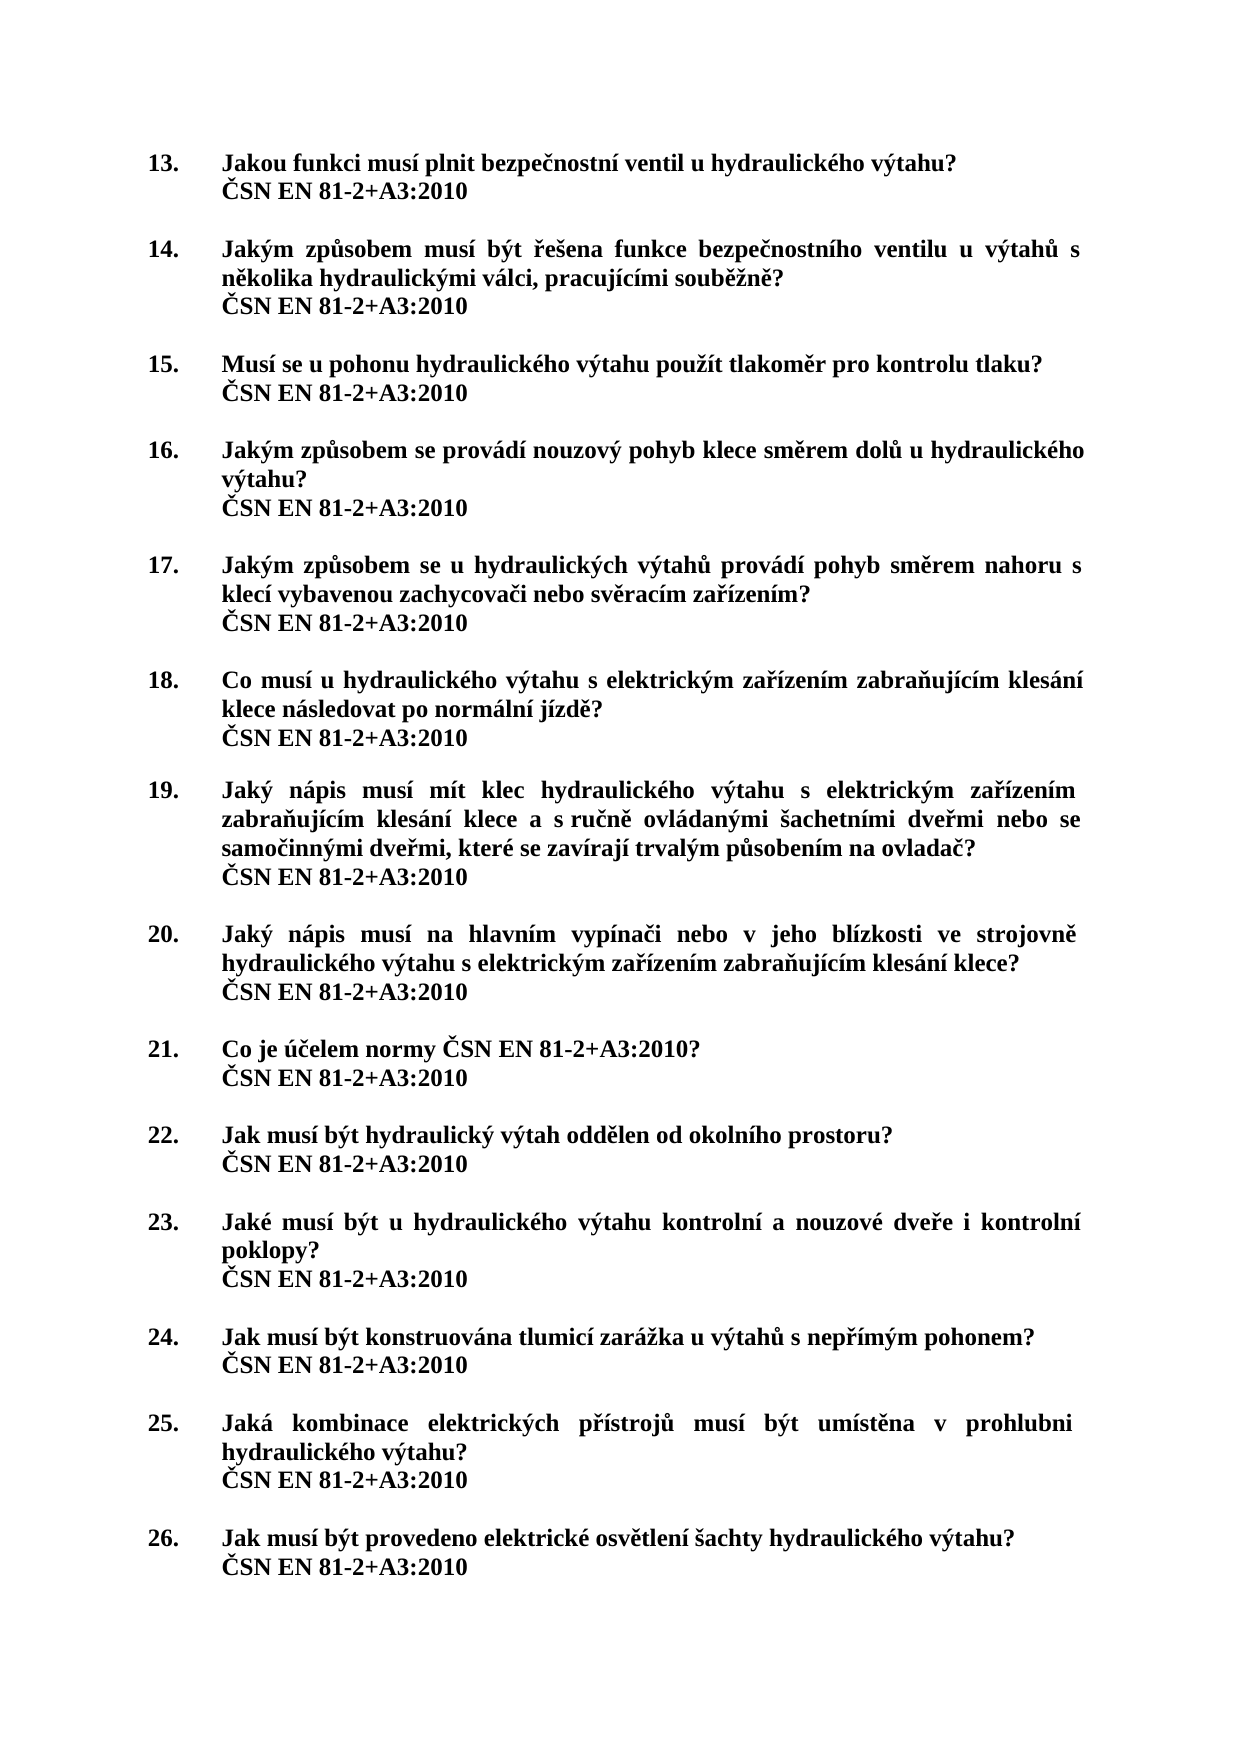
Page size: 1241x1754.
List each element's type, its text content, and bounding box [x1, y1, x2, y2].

text ČSN EN 81-2+A3:2010 [148, 1149, 1093, 1178]
text 16. Jakým způsobem se provádí nouzový pohyb klece směrem dolů u hydraulického výtahu? [148, 435, 1093, 493]
text ČSN EN 81-2+A3:2010 [148, 1552, 1093, 1580]
text ČSN EN 81-2+A3:2010 [148, 176, 1093, 205]
text 18. Co musí u hydraulického výtahu s elektrickým zařízením zabraňujícím klesání klece následovat po normální jízdě? [148, 665, 1093, 723]
text 22. Jak musí být hydraulický výtah oddělen od okolního prostoru? [148, 1120, 1093, 1149]
text 14. Jakým způsobem musí být řešena funkce bezpečnostního ventilu u výtahů s několika hydraulickými válci, pracujícími souběžně? [148, 234, 1093, 291]
text 23. Jaké musí být u hydraulického výtahu kontrolní a nouzové dveře i kontrolní poklopy? [148, 1207, 1093, 1264]
text ČSN EN 81-2+A3:2010 [148, 1264, 1093, 1293]
text ČSN EN 81-2+A3:2010 [148, 493, 1093, 521]
text 21. Co je účelem normy ČSN EN 81-2+A3:2010? [148, 1034, 1093, 1063]
text ČSN EN 81-2+A3:2010 [148, 378, 1093, 406]
text 25. Jaká kombinace elektrických přístrojů musí být umístěna v prohlubni hydraulického výtahu? [148, 1408, 1093, 1465]
text 13. Jakou funkci musí plnit bezpečnostní ventil u hydraulického výtahu? [148, 148, 1093, 176]
text ČSN EN 81-2+A3:2010 [148, 977, 1093, 1005]
text 24. Jak musí být konstruována tlumicí zarážka u výtahů s nepřímým pohonem? [148, 1322, 1093, 1350]
text ČSN EN 81-2+A3:2010 [148, 1063, 1093, 1092]
subtitle 17. Jakým způsobem se u hydraulických výtahů provádí pohyb směrem nahoru s klecí vybavenou zachycovači nebo svěracím zařízením? [148, 550, 1093, 608]
subtitle ČSN EN 81-2+A3:2010 [148, 608, 1093, 636]
text 26. Jak musí být provedeno elektrické osvětlení šachty hydraulického výtahu? [148, 1523, 1093, 1552]
text ČSN EN 81-2+A3:2010 [148, 1350, 1093, 1379]
text ČSN EN 81-2+A3:2010 [148, 723, 1093, 751]
text 20. Jaký nápis musí na hlavním vypínači nebo v jeho blízkosti ve strojovně hydraulického výtahu s elektrickým zařízením zabraňujícím klesání klece? [148, 919, 1093, 977]
text 15. Musí se u pohonu hydraulického výtahu použít tlakoměr pro kontrolu tlaku? [148, 349, 1093, 378]
text ČSN EN 81-2+A3:2010 [148, 1465, 1093, 1494]
subtitle ČSN EN 81-2+A3:2010 [148, 862, 1093, 890]
text ČSN EN 81-2+A3:2010 [148, 291, 1093, 320]
subtitle 19. Jaký nápis musí mít klec hydraulického výtahu s elektrickým zařízením zabraňujícím klesání klece a s ručně ovládanými šachetními dveřmi nebo se samočinnými dveřmi, které se zavírají trvalým působením na ovladač? [148, 775, 1093, 862]
